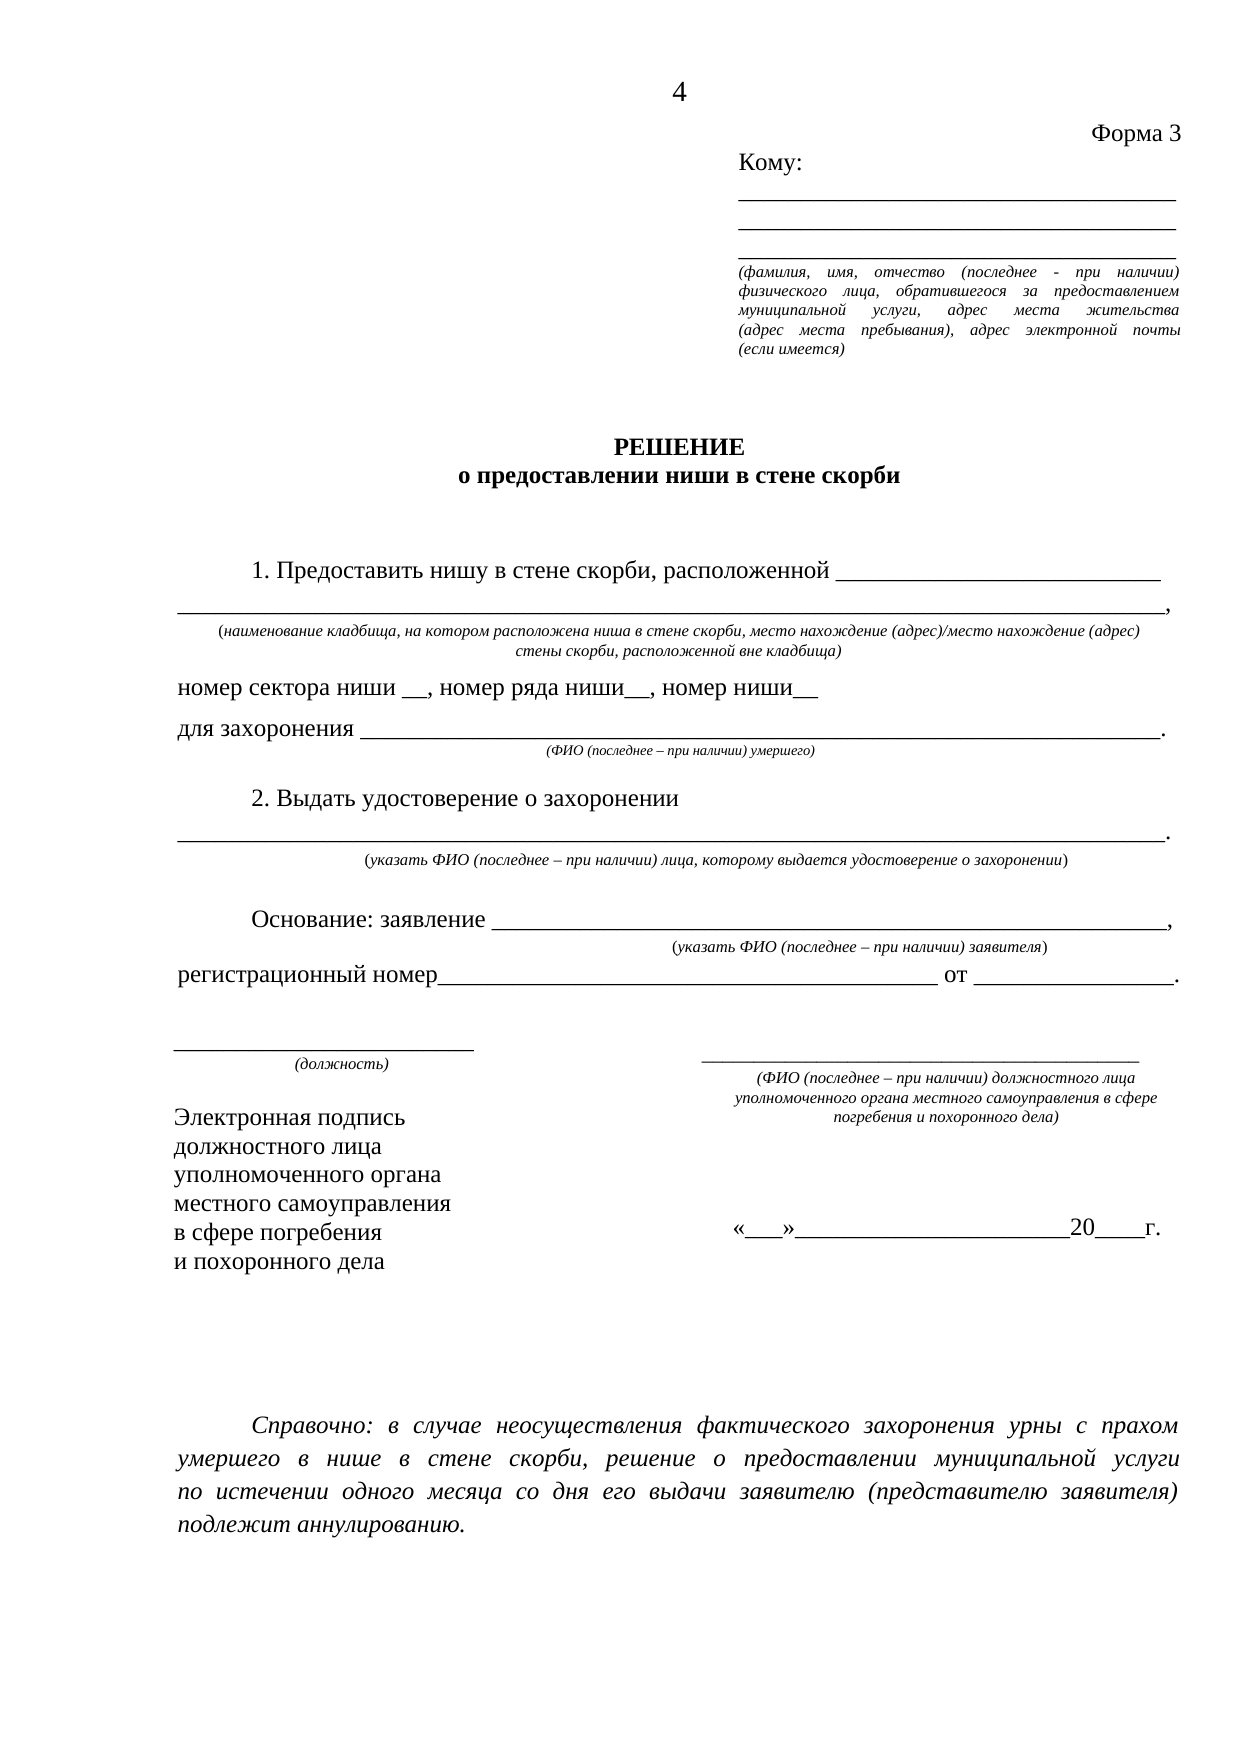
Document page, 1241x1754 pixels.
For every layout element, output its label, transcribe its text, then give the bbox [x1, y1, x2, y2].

text для захоронения ________________________________________________________________. [177, 713, 1181, 742]
text (наименование кладбища, на котором расположена ниша в стене скорби, место нахождение (адрес)/место нахождение (адрес) стены скорби, расположенной вне кладбища) [177, 621, 1181, 659]
text Кому: [738, 147, 1181, 176]
table_header ________________________ (должность) Электронная подпись должностного лица уполномоченного органа местного самоуправления в сфере погребения и похоронного дела [163, 992, 487, 1302]
text Справочно: в случае неосуществления фактического захоронения урны с прахом умершего в нише в стене скорби, решение о предоставлении муниципальной услуги по истечении одного месяца со дня его выдачи заявителю (представителю заявителя) подлежит аннулированию. [177, 1410, 1181, 1538]
text Форма 3 [738, 118, 1181, 147]
text номер сектора ниши __, номер ряда ниши__, номер ниши__ [177, 672, 1181, 701]
text 2. Выдать удостоверение о захоронении _______________________________________________________________________________. [177, 783, 1181, 845]
table_header __________________________________________ (ФИО (последнее – при наличии) должностного лица уполномоченного органа местного самоуправления в сфере погребения и похоронного дела) «___»______________________20____г. [487, 992, 1211, 1302]
text (указать ФИО (последнее – при наличии) заявителя) [177, 937, 1181, 956]
text регистрационный номер________________________________________ от ________________. [177, 959, 1181, 988]
text о предоставлении ниши в стене скорби [177, 460, 1181, 489]
text _________________________________________________________________________________________________________ [738, 176, 1181, 262]
text (указать ФИО (последнее – при наличии) лица, которому выдается удостоверение о захоронении) [177, 849, 1181, 868]
text Основание: заявление ______________________________________________________, [177, 904, 1196, 933]
text _______________________________________________________________________________, [177, 588, 1181, 617]
text РЕШЕНИЕ [177, 432, 1181, 460]
text (ФИО (последнее – при наличии) умершего) [177, 742, 1181, 771]
text 1. Предоставить нишу в стене скорби, расположенной __________________________ [177, 555, 1181, 584]
text (фамилия, имя, отчество (последнее - при наличии) физического лица, обратившегося за предоставлением муниципальной услуги, адрес места жительства (адрес места пребывания), адрес электронной почты (если имеется) [738, 262, 1181, 358]
